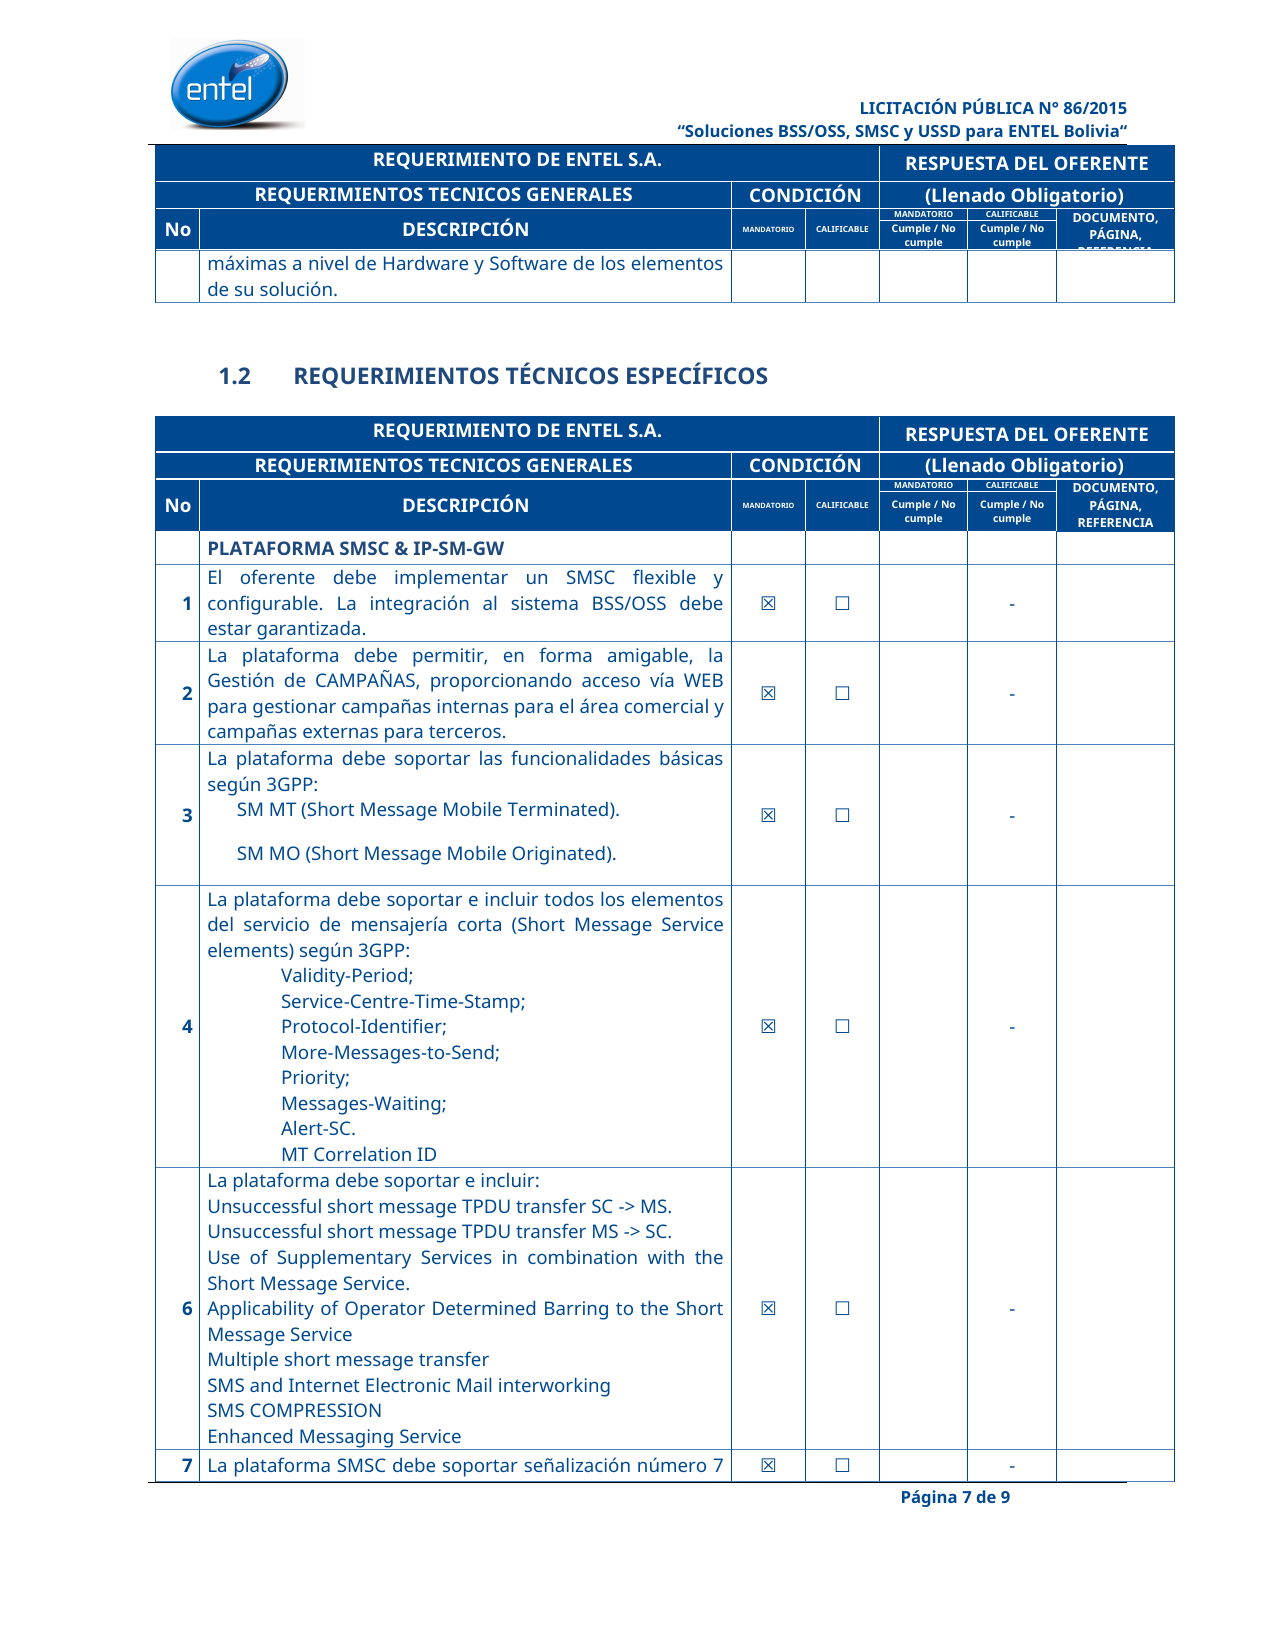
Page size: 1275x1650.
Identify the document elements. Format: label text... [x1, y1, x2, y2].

table_cell DESCRIPCIÓN [200, 480, 731, 531]
table_cell REQUERIMIENTOS TECNICOS GENERALES [156, 182, 731, 208]
table_header RESPUESTA DEL OFERENTE [880, 146, 1174, 181]
table_cell (Llenado Obligatorio) [880, 453, 1174, 478]
table_cell No [156, 209, 199, 249]
table_cell 7 [156, 1450, 199, 1481]
table_cell [1057, 565, 1174, 641]
table_cell 2 [156, 642, 199, 744]
table_cell - [968, 251, 1056, 302]
table_cell [1057, 745, 1174, 885]
table_cell [1057, 532, 1174, 564]
table_cell [1057, 1168, 1174, 1448]
table_cell DOCUMENTO, PÁGINA, REFERENCIA [1057, 209, 1174, 249]
table_cell 3 [156, 745, 199, 885]
table_cell REQUERIMIENTOS TECNICOS GENERALES [156, 453, 731, 478]
table_cell 6 [156, 1168, 199, 1448]
table_cell DESCRIPCIÓN [200, 209, 731, 249]
table_cell Cumple / No cumple [880, 221, 967, 249]
table_cell - [968, 1168, 1056, 1448]
table_cell [1057, 642, 1174, 744]
table_cell [880, 886, 967, 1167]
table_cell 26 [156, 251, 199, 302]
table_cell 1 [156, 565, 199, 641]
table_cell - [968, 565, 1056, 641]
table_cell [732, 532, 805, 564]
table_cell [880, 251, 967, 302]
table_header REQUERIMIENTO DE ENTEL S.A. [156, 146, 879, 181]
table_cell El oferente debe implementar un SMSC flexible y configurable. La integración al sistema BSS/OSS debe estar garantizada. [200, 565, 731, 641]
table_cell La plataforma debe soportar e incluir: Unsuccessful short message TPDU transfer SC -> MS. Unsuccessful short message TPDU transfer MS -> SC. Use of Supplementary Services in combination with the Short Message Service. Applicability of Operator Determined Barring to the Short Message Service Multiple short message transfer SMS and Internet Electronic Mail interworking SMS COMPRESSION Enhanced Messaging Service [200, 1168, 731, 1448]
table_cell [880, 1168, 967, 1448]
table_cell [880, 565, 967, 641]
list REQUERIMIENTOS TÉCNICOS ESPECÍFICOS [218, 359, 1127, 391]
table_cell Cumple / No cumple [880, 492, 967, 531]
table_cell La plataforma debe soportar las funcionalidades básicas según 3GPP: SM MT (Short Message Mobile Terminated). SM MO (Short Message Mobile Originated). [200, 745, 731, 885]
table_cell No [156, 480, 199, 531]
table_cell - [968, 745, 1056, 885]
table_cell 4 [156, 886, 199, 1167]
table_cell MANDATORIO [732, 209, 805, 249]
table_cell [968, 532, 1056, 564]
table_cell - [968, 642, 1056, 744]
table_cell - [968, 886, 1056, 1167]
table_cell [880, 532, 967, 564]
table_cell [1057, 886, 1174, 1167]
picture [170, 38, 305, 130]
table_cell - [968, 1450, 1056, 1481]
table_cell CONDICIÓN [732, 453, 879, 478]
table_cell CALIFICABLE [806, 480, 879, 531]
table_cell El oferente debe detallar las capacidades ofertadas y máximas a nivel de Hardware y Software de los elementos de su solución. [200, 251, 731, 302]
table_cell [806, 532, 879, 564]
table_cell MANDATORIO [732, 480, 805, 531]
table_cell (Llenado Obligatorio) [880, 182, 1174, 208]
table_cell CALIFICABLE [806, 209, 879, 249]
table_cell [1057, 251, 1174, 302]
table_cell [156, 532, 199, 564]
table_cell CONDICIÓN [732, 182, 879, 208]
table_cell DOCUMENTO, PÁGINA, REFERENCIA [1057, 480, 1174, 531]
table_cell [880, 642, 967, 744]
table_header REQUERIMIENTO DE ENTEL S.A. [156, 417, 879, 451]
table_cell Cumple / No cumple [968, 492, 1056, 531]
table_cell La plataforma debe soportar e incluir todos los elementos del servicio de mensajería corta (Short Message Service elements) según 3GPP: Validity-Period; Service-Centre-Time-Stamp; Protocol-Identifier; More-Messages-to-Send; Priority; Messages-Waiting; Alert-SC. MT Correlation ID [200, 886, 731, 1167]
table_cell [880, 745, 967, 885]
table_cell Cumple / No cumple [968, 221, 1056, 249]
table_header RESPUESTA DEL OFERENTE [880, 417, 1174, 451]
table_cell [1057, 1450, 1174, 1481]
table_cell [880, 1450, 967, 1481]
table_cell La plataforma debe permitir, en forma amigable, la Gestión de CAMPAÑAS, proporcionando acceso vía WEB para gestionar campañas internas para el área comercial y campañas externas para terceros. [200, 642, 731, 744]
table_cell PLATAFORMA SMSC & IP-SM-GW [200, 532, 731, 564]
